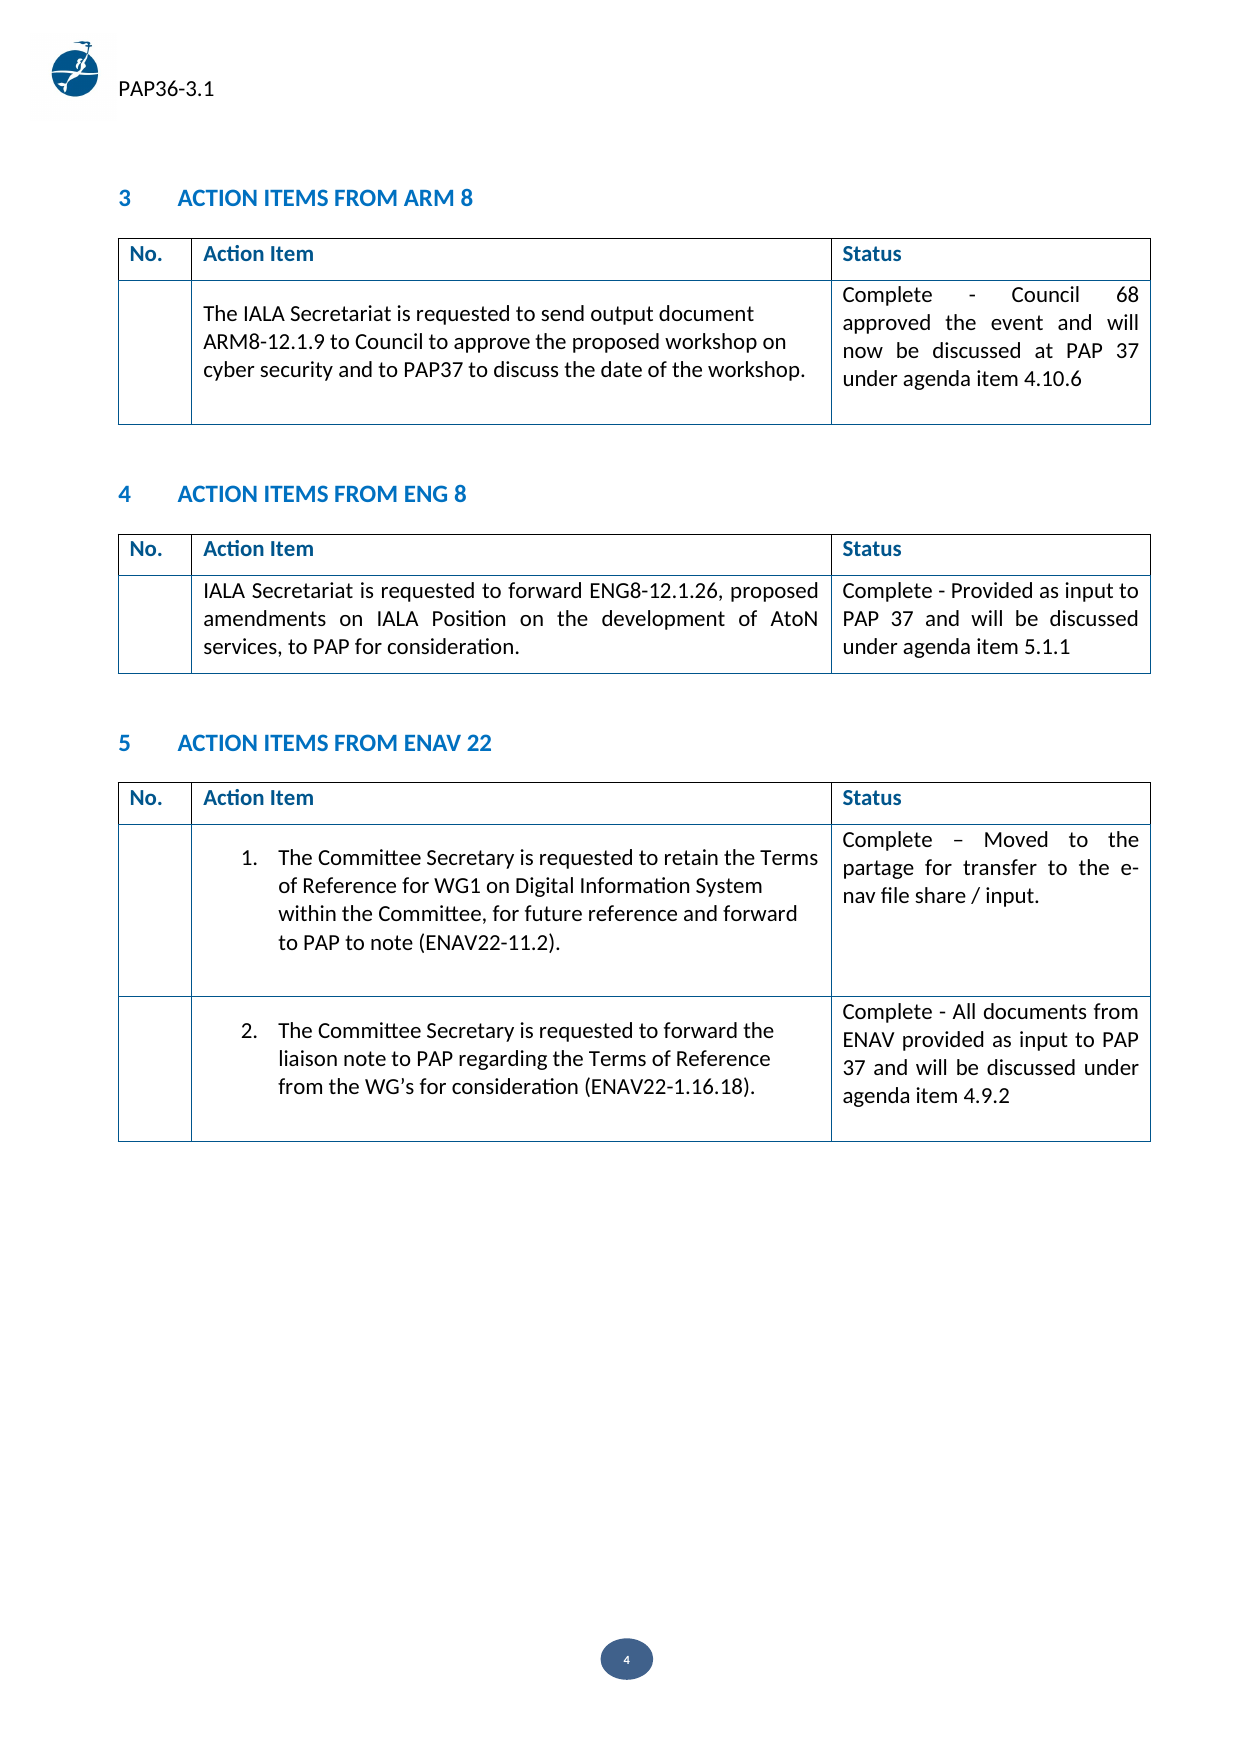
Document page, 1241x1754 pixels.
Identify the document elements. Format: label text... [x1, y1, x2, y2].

table_header No. [119, 783, 191, 824]
table_cell The Committee Secretary is requested to forward the liaison note to PAP regarding the Terms of Reference from the WG’s for consideration (ENAV22-1.16.18). [192, 997, 831, 1141]
table_cell [119, 997, 191, 1141]
table_cell [119, 281, 191, 424]
table_cell Complete - All documents from ENAV provided as input to PAP 37 and will be discussed under agenda item 4.9.2 [832, 997, 1150, 1141]
table_header Status [832, 535, 1150, 575]
table_header No. [119, 535, 191, 575]
subtitle Action Items from enav 22 [118, 727, 1137, 757]
table_cell The IALA Secretariat is requested to send output document ARM8-12.1.9 to Council to approve the proposed workshop on cyber security and to PAP37 to discuss the date of the workshop. [192, 281, 831, 424]
table_cell Complete - Provided as input to PAP 37 and will be discussed under agenda item 5.1.1 [832, 576, 1150, 673]
table_header Status [832, 239, 1150, 279]
table_header Action Item [192, 239, 831, 279]
table_cell The Committee Secretary is requested to retain the Terms of Reference for WG1 on Digital Information System within the Committee, for future reference and forward to PAP to note (ENAV22-11.2). [192, 825, 831, 996]
table_cell [119, 576, 191, 673]
table_cell [119, 825, 191, 996]
picture [29, 33, 118, 121]
table_header Status [832, 783, 1150, 824]
table_cell Complete – Moved to the partage for transfer to the e-nav file share / input. [832, 825, 1150, 996]
table_cell Complete - Council 68 approved the event and will now be discussed at PAP 37 under agenda item 4.10.6 [832, 281, 1150, 424]
subtitle Action Items from ARM 8 [118, 182, 1137, 213]
subtitle Action Items from eng 8 [118, 478, 1137, 508]
table_header Action Item [192, 535, 831, 575]
table_header No. [119, 239, 191, 279]
table_cell IALA Secretariat is requested to forward ENG8-12.1.26, proposed amendments on IALA Position on the development of AtoN services, to PAP for consideration. [192, 576, 831, 673]
table_header Action Item [192, 783, 831, 824]
